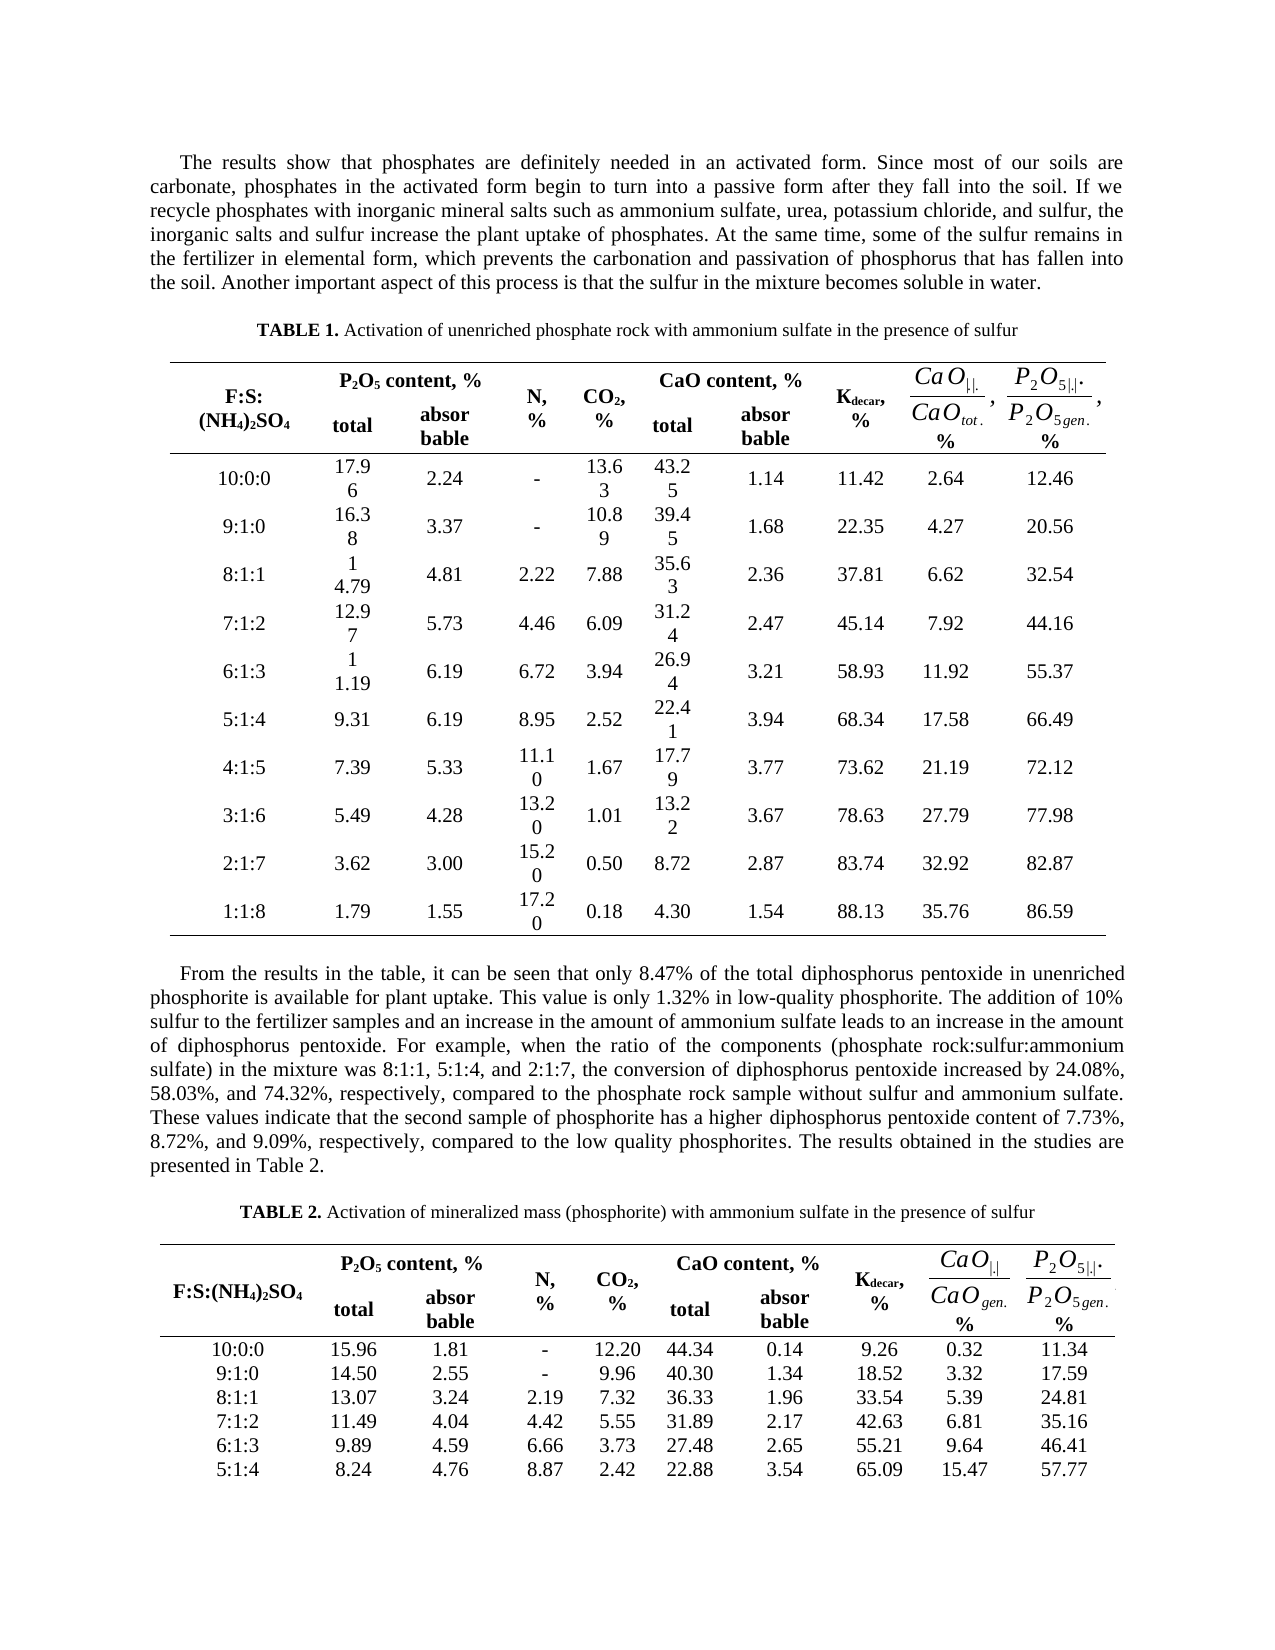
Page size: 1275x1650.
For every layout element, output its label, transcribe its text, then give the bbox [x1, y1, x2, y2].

text TABLE 2. Activation of mineralized mass (phosphorite) with ammonium sulfate in the presence of sulfur [150, 1201, 1125, 1223]
table_cell 7.92 [897, 599, 994, 647]
table_cell 32.92 [897, 839, 994, 887]
table_cell 44.16 [994, 599, 1106, 647]
table_cell 3.54 [726, 1457, 843, 1481]
table_cell 9.64 [916, 1433, 1013, 1457]
table_cell 9.89 [315, 1433, 392, 1457]
table_cell 57.77 [1013, 1457, 1115, 1481]
table_cell 10.89 [570, 502, 638, 550]
table_header N, % [509, 1245, 581, 1336]
table_cell 5.73 [386, 599, 503, 647]
table_cell 6.19 [386, 647, 503, 695]
table_cell 32.54 [994, 550, 1106, 598]
table_cell 0.50 [570, 839, 638, 887]
table_cell 12.97 [319, 599, 386, 647]
table_cell 68.34 [824, 695, 897, 743]
text TABLE 1. Activation of unenriched phosphate rock with ammonium sulfate in the presence of sulfur [150, 318, 1125, 340]
table_cell 2.22 [503, 550, 570, 598]
table_cell 31.89 [654, 1409, 726, 1433]
table_cell 12.20 [581, 1337, 653, 1361]
table_cell 3.24 [392, 1385, 509, 1409]
table_cell total [319, 397, 386, 453]
table_cell 35.63 [638, 550, 707, 598]
table_header % [897, 363, 994, 453]
table_header % [994, 363, 1106, 453]
table_cell 44.34 [654, 1337, 726, 1361]
table_cell 4.59 [392, 1433, 509, 1457]
table_header P2O5 content, % [315, 1245, 509, 1281]
table_cell 1.34 [726, 1361, 843, 1385]
table_cell 7:1:2 [160, 1409, 315, 1433]
table_cell 15.47 [916, 1457, 1013, 1481]
table_cell 1.54 [707, 887, 824, 935]
table_cell 9.96 [581, 1361, 653, 1385]
table_cell 55.37 [994, 647, 1106, 695]
table_cell 4.28 [386, 791, 503, 839]
table_cell 35.16 [1013, 1409, 1115, 1433]
table_cell 4.27 [897, 502, 994, 550]
table_cell 5:1:4 [170, 695, 319, 743]
table_header Кdecar, % [843, 1245, 916, 1336]
table_header % [916, 1245, 1013, 1336]
table_cell - [509, 1337, 581, 1361]
table_cell 16.38 [319, 502, 386, 550]
table_cell 88.13 [824, 887, 897, 935]
table_cell 33.54 [843, 1385, 916, 1409]
table_cell 17.59 [1013, 1361, 1115, 1385]
table_cell 27.79 [897, 791, 994, 839]
table_cell 2.36 [707, 550, 824, 598]
table_cell 11.49 [315, 1409, 392, 1433]
table_cell 8:1:1 [170, 550, 319, 598]
table_cell 42.63 [843, 1409, 916, 1433]
table_cell 3.67 [707, 791, 824, 839]
table_cell 4:1:5 [170, 743, 319, 791]
table_cell 0.32 [916, 1337, 1013, 1361]
table_cell 6.66 [509, 1433, 581, 1457]
table_cell 3.62 [319, 839, 386, 887]
table_header СО2, % [581, 1245, 653, 1336]
table_header N, % [503, 363, 570, 453]
table_cell 6:1:3 [170, 647, 319, 695]
table_cell 77.98 [994, 791, 1106, 839]
table_cell 27.48 [654, 1433, 726, 1457]
table_cell 11.19 [319, 647, 386, 695]
table_cell 22.88 [654, 1457, 726, 1481]
table_cell 72.12 [994, 743, 1106, 791]
table_cell 22.35 [824, 502, 897, 550]
table_cell 2.19 [509, 1385, 581, 1409]
table_cell 24.81 [1013, 1385, 1115, 1409]
table_cell 83.74 [824, 839, 897, 887]
table_cell 7.39 [319, 743, 386, 791]
table_cell 20.56 [994, 502, 1106, 550]
table_cell 11.92 [897, 647, 994, 695]
table_cell 1.79 [319, 887, 386, 935]
table_cell 6:1:3 [160, 1433, 315, 1457]
table_cell 6.62 [897, 550, 994, 598]
table_header F:S:(NH4)2SО4 [160, 1245, 315, 1336]
table_cell 5.39 [916, 1385, 1013, 1409]
table_cell 82.87 [994, 839, 1106, 887]
table_cell 3.94 [570, 647, 638, 695]
table_cell 2.42 [581, 1457, 653, 1481]
table_cell - [509, 1361, 581, 1385]
table_header F:S:(NH4)2SО4 [170, 363, 319, 453]
table_cell 40.30 [654, 1361, 726, 1385]
table_cell 1:1:8 [170, 887, 319, 935]
table_cell 0.14 [726, 1337, 843, 1361]
table_cell 78.63 [824, 791, 897, 839]
table_header CаО content, % [638, 363, 824, 397]
table_cell 58.93 [824, 647, 897, 695]
table_cell 4.46 [503, 599, 570, 647]
table_cell 6.81 [916, 1409, 1013, 1433]
table_header P2O5 content, % [319, 363, 503, 397]
table_cell 37.81 [824, 550, 897, 598]
table_cell 13.22 [638, 791, 707, 839]
table_cell 5.33 [386, 743, 503, 791]
table_cell 3.77 [707, 743, 824, 791]
table_cell 2.64 [897, 454, 994, 502]
table_cell 11.10 [503, 743, 570, 791]
text From the results in the table, it can be seen that only 8.47% of the total diphosphorus pentoxide in unenriched phosphorite is available for plant uptake. This value is only 1.32% in low-quality phosphorite. The addition of 10% sulfur to the fertilizer samples and an increase in the amount of ammonium sulfate leads to an increase in the amount of diphosphorus pentoxide. For example, when the ratio of the components (phosphate rock:sulfur:ammonium sulfate) in the mixture was 8:1:1, 5:1:4, and 2:1:7, the conversion of diphosphorus pentoxide increased by 24.08%, 58.03%, and 74.32%, respectively, compared to the phosphate rock sample without sulfur and ammonium sulfate. These values indicate that the second sample of phosphorite has a higher diphosphorus pentoxide content of 7.73%, 8.72%, and 9.09%, respectively, compared to the low quality phosphorites. The results obtained in the studies are presented in Table 2. [150, 961, 1125, 1177]
table_cell 22.41 [638, 695, 707, 743]
table_cell 3.37 [386, 502, 503, 550]
table_cell 17.96 [319, 454, 386, 502]
table_cell 39.45 [638, 502, 707, 550]
table_cell 7.88 [570, 550, 638, 598]
table_cell total [638, 397, 707, 453]
table_cell 13.07 [315, 1385, 392, 1409]
table_cell 1.14 [707, 454, 824, 502]
table_cell absorbable [726, 1281, 843, 1336]
table_cell 9:1:0 [170, 502, 319, 550]
table_cell 4.30 [638, 887, 707, 935]
table_cell 55.21 [843, 1433, 916, 1457]
table_cell 66.49 [994, 695, 1106, 743]
text The results show that phosphates are definitely needed in an activated form. Since most of our soils are carbonate, phosphates in the activated form begin to turn into a passive form after they fall into the soil. If we recycle phosphates with inorganic mineral salts such as ammonium sulfate, urea, potassium chloride, and sulfur, the inorganic salts and sulfur increase the plant uptake of phosphates. At the same time, some of the sulfur remains in the fertilizer in elemental form, which prevents the carbonation and passivation of phosphorus that has fallen into the soil. Another important aspect of this process is that the sulfur in the mixture becomes soluble in water. [150, 150, 1125, 294]
table_cell 4.81 [386, 550, 503, 598]
table_cell 17.58 [897, 695, 994, 743]
table_cell 11.42 [824, 454, 897, 502]
table_cell 9.26 [843, 1337, 916, 1361]
table_cell 13.63 [570, 454, 638, 502]
table_cell 5.55 [581, 1409, 653, 1433]
table_cell - [503, 454, 570, 502]
table_cell 2.17 [726, 1409, 843, 1433]
table_cell 5:1:4 [160, 1457, 315, 1481]
table_cell 1.68 [707, 502, 824, 550]
table_cell 2.65 [726, 1433, 843, 1457]
table_cell absorbable [386, 397, 503, 453]
table_cell 7:1:2 [170, 599, 319, 647]
table_header % [1013, 1245, 1115, 1336]
table_cell 5.49 [319, 791, 386, 839]
table_cell 45.14 [824, 599, 897, 647]
table_cell 17.79 [638, 743, 707, 791]
table_cell total [654, 1281, 726, 1336]
table_header CаО content, % [654, 1245, 843, 1281]
table_cell 3.21 [707, 647, 824, 695]
table_cell 3:1:6 [170, 791, 319, 839]
table_cell 7.32 [581, 1385, 653, 1409]
table_cell 1.81 [392, 1337, 509, 1361]
table_cell 1.67 [570, 743, 638, 791]
table_cell 31.24 [638, 599, 707, 647]
table_cell 21.19 [897, 743, 994, 791]
table_cell absorbable [392, 1281, 509, 1336]
table_cell 6.09 [570, 599, 638, 647]
table_cell 4.76 [392, 1457, 509, 1481]
table_cell 8.72 [638, 839, 707, 887]
table_cell 3.73 [581, 1433, 653, 1457]
table_cell 4.42 [509, 1409, 581, 1433]
table_cell 9:1:0 [160, 1361, 315, 1385]
table_cell 2.55 [392, 1361, 509, 1385]
table_cell 13.20 [503, 791, 570, 839]
table_cell 1.01 [570, 791, 638, 839]
table_cell 36.33 [654, 1385, 726, 1409]
table_header Кdecar, % [824, 363, 897, 453]
table_cell 2:1:7 [170, 839, 319, 887]
table_cell 43.25 [638, 454, 707, 502]
table_cell 10:0:0 [170, 454, 319, 502]
table_cell 86.59 [994, 887, 1106, 935]
table_cell 11.34 [1013, 1337, 1115, 1361]
table_cell 3.32 [916, 1361, 1013, 1385]
table_cell 14.50 [315, 1361, 392, 1385]
table_cell absorbable [707, 397, 824, 453]
table_cell 2.24 [386, 454, 503, 502]
table_cell 46.41 [1013, 1433, 1115, 1457]
table_cell 2.87 [707, 839, 824, 887]
table_cell 8.24 [315, 1457, 392, 1481]
table_cell 4.04 [392, 1409, 509, 1433]
table_cell 10:0:0 [160, 1337, 315, 1361]
table_cell 8.95 [503, 695, 570, 743]
table_cell total [315, 1281, 392, 1336]
table_cell 3.94 [707, 695, 824, 743]
table_cell - [503, 502, 570, 550]
table_cell 12.46 [994, 454, 1106, 502]
table_cell 8:1:1 [160, 1385, 315, 1409]
table_cell 6.72 [503, 647, 570, 695]
table_cell 73.62 [824, 743, 897, 791]
table_cell 3.00 [386, 839, 503, 887]
table_cell 18.52 [843, 1361, 916, 1385]
table_cell 2.47 [707, 599, 824, 647]
table_header СО2, % [570, 363, 638, 453]
table_cell 2.52 [570, 695, 638, 743]
table_cell 0.18 [570, 887, 638, 935]
table_cell 26.94 [638, 647, 707, 695]
table_cell 9.31 [319, 695, 386, 743]
table_cell 65.09 [843, 1457, 916, 1481]
table_cell 15.96 [315, 1337, 392, 1361]
table_cell 1.55 [386, 887, 503, 935]
table_cell 6.19 [386, 695, 503, 743]
table_cell 35.76 [897, 887, 994, 935]
table_cell 15.20 [503, 839, 570, 887]
table_cell 1.96 [726, 1385, 843, 1409]
table_cell 8.87 [509, 1457, 581, 1481]
table_cell 17.20 [503, 887, 570, 935]
table_cell 14.79 [319, 550, 386, 598]
